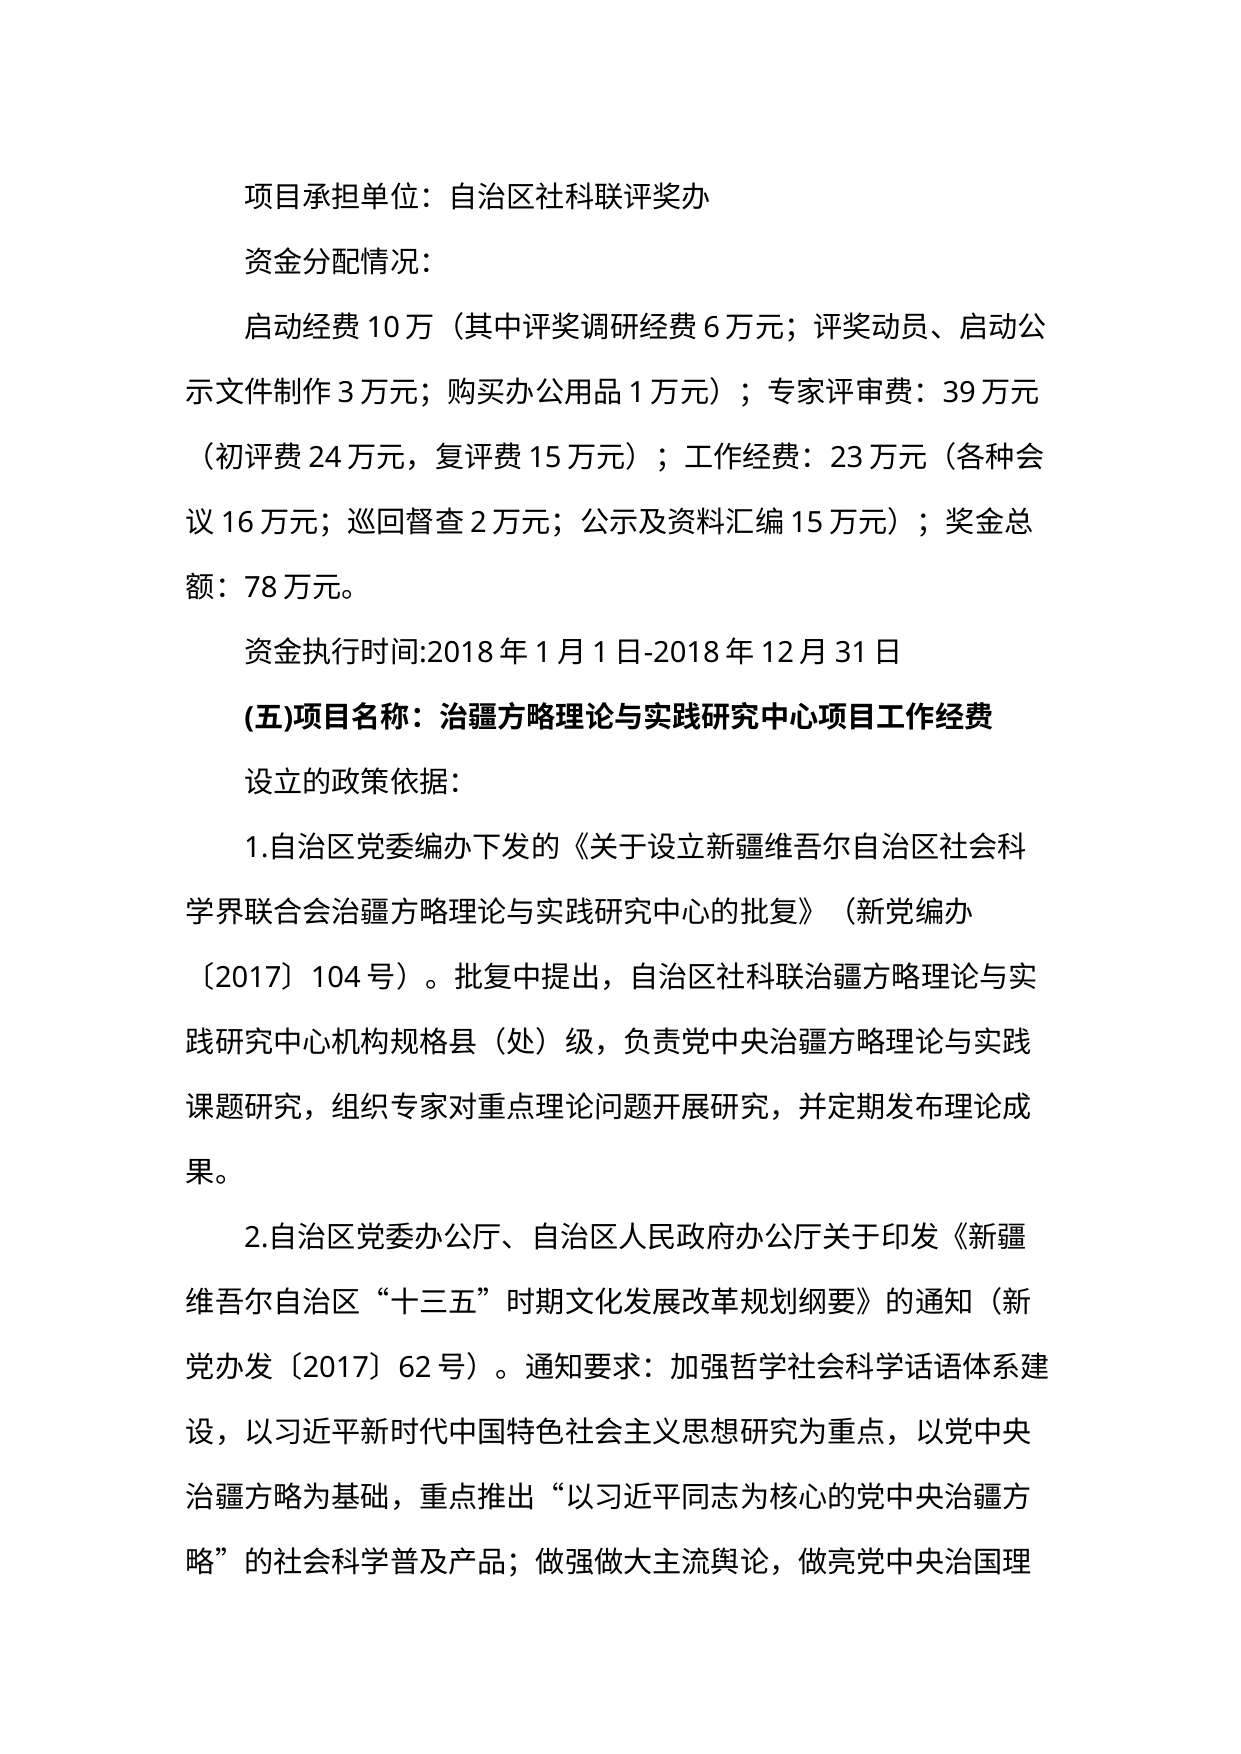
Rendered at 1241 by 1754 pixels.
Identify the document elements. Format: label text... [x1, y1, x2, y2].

text 设立的政策依据： [186, 747, 1053, 812]
text 资金执行时间:2018年1月1日-2018年12月31日 [186, 617, 1053, 682]
text 资金分配情况： [186, 227, 1053, 292]
text 1.自治区党委编办下发的《关于设立新疆维吾尔自治区社会科学界联合会治疆方略理论与实践研究中心的批复》（新党编办〔2017〕104号）。批复中提出，自治区社科联治疆方略理论与实践研究中心机构规格县（处）级，负责党中央治疆方略理论与实践课题研究，组织专家对重点理论问题开展研究，并定期发布理论成果。 [186, 812, 1053, 1202]
text (五)项目名称：治疆方略理论与实践研究中心项目工作经费 [186, 682, 1053, 747]
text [186, 1202, 1053, 1592]
text 项目承担单位：自治区社科联评奖办 [186, 162, 1053, 227]
text 启动经费10万（其中评奖调研经费6万元；评奖动员、启动公示文件制作3万元；购买办公用品1万元）；专家评审费：39万元（初评费24万元，复评费15万元）；工作经费：23万元（各种会议16万元；巡回督查2万元；公示及资料汇编15万元）；奖金总额：78万元。 [186, 292, 1053, 617]
